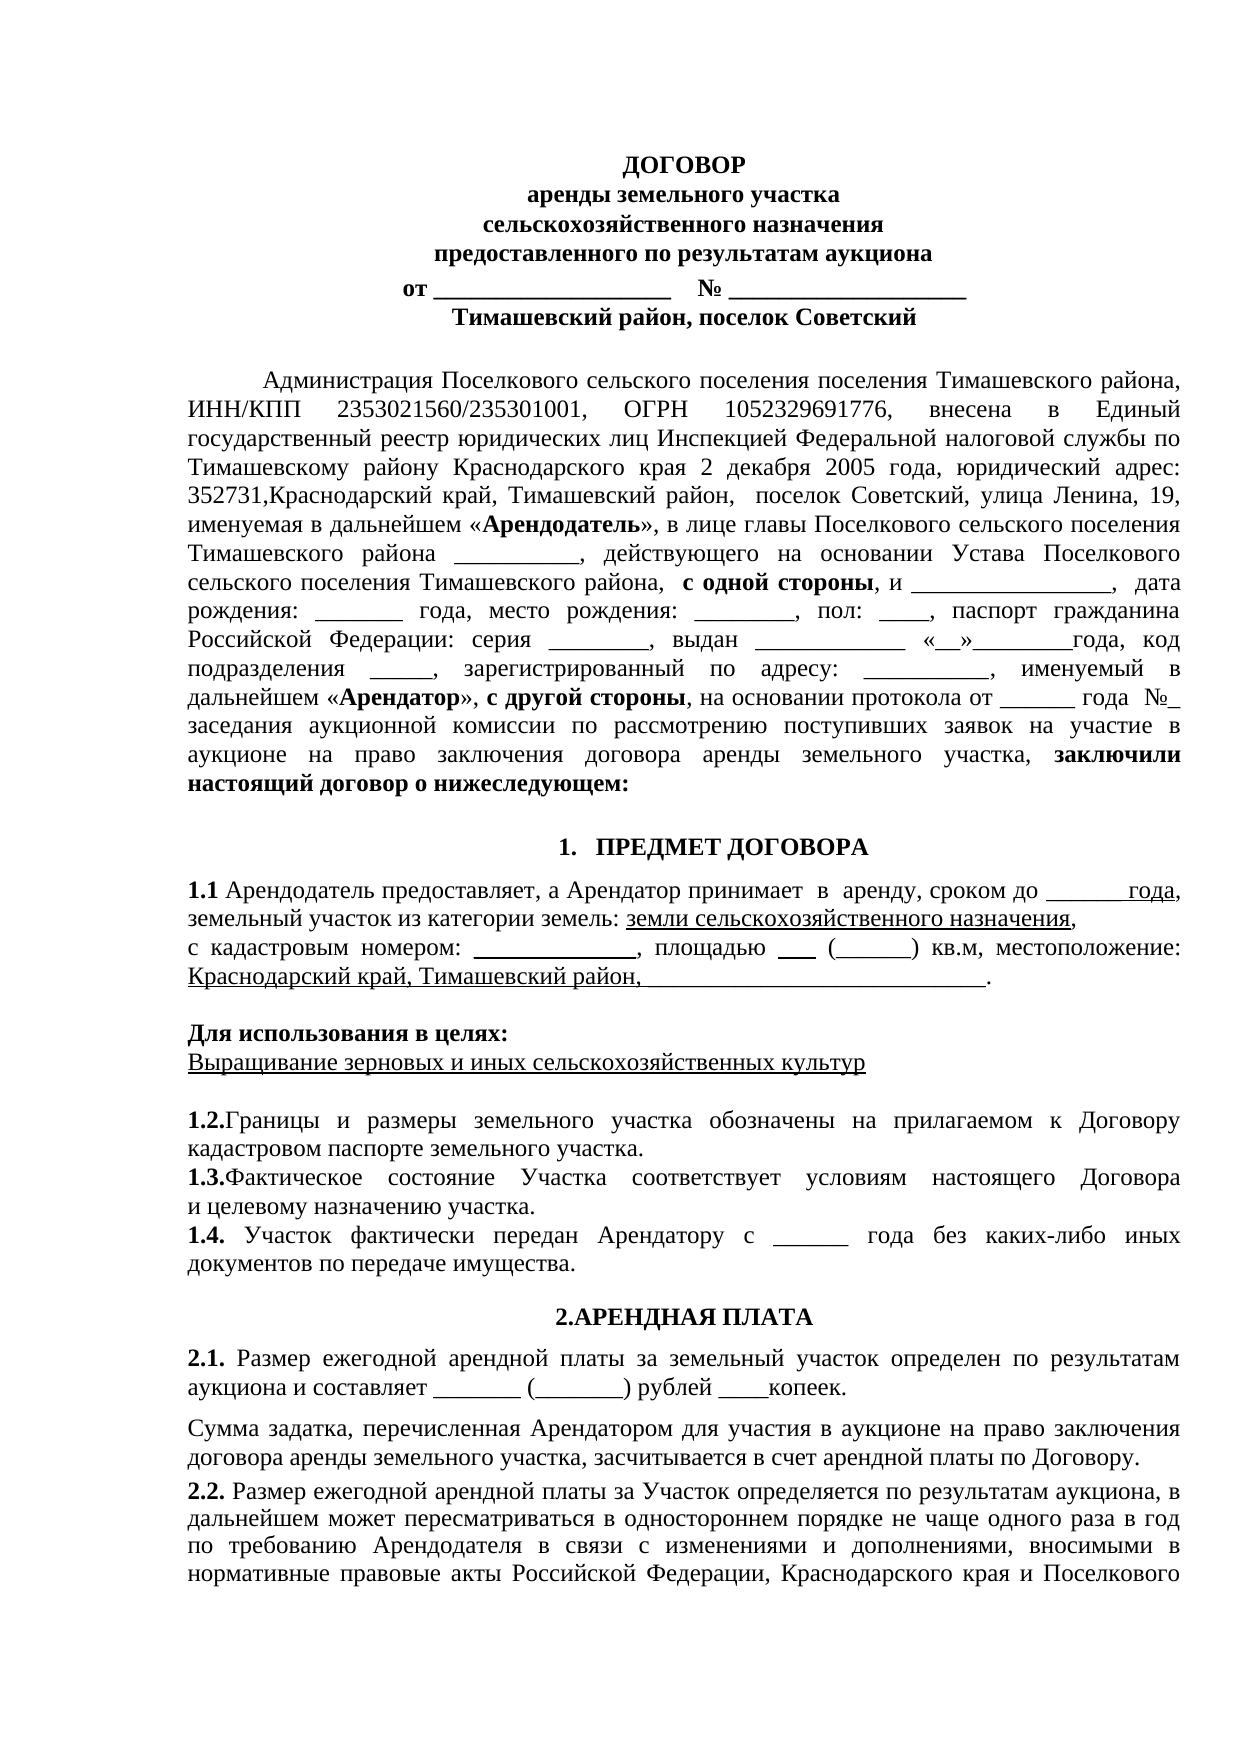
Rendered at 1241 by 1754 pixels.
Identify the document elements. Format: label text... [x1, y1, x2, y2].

text Для использования в целях: [187, 1018, 1181, 1047]
subtitle ПРЕДМЕТ ДОГОВОРА [246, 832, 1181, 860]
text Администрация Поселкового сельского поселения поселения Тимашевского района, ИНН/КПП 2353021560/235301001, ОГРН 1052329691776, внесена в Единый государственный реестр юридических лиц Инспекцией Федеральной налоговой службы по Тимашевскому району Краснодарского края 2 декабря 2005 года, юридический адрес: 352731,Краснодарский край, Тимашевский район, поселок Советский, улица Ленина, 19, именуемая в дальнейшем «Арендодатель», в лице главы Поселкового сельского поселения Тимашевского района __________, действующего на основании Устава Поселкового сельского поселения Тимашевского района, с одной стороны, и ________________, дата рождения: _______ года, место рождения: ________, пол: ____, паспорт гражданина Российской Федерации: серия ________, выдан ____________ «__»________года, код подразделения _____, зарегистрированный по адресу: __________, именуемый в дальнейшем «Арендатор», с другой стороны, на основании протокола от ______ года №_ заседания аукционной комиссии по рассмотрению поступивших заявок на участие в аукционе на право заключения договора аренды земельного участка, заключили настоящий договор о нижеследующем: [187, 365, 1181, 797]
text с кадастровым номером: _____________, площадью ___ (______) кв.м, местоположение: Краснодарский край, Тимашевский район, ___________________________. [187, 932, 1181, 990]
list Арендодатель предоставляет, а Арендатор принимает в аренду, сроком до ______ года, земельный участок из категории земель: земли сельскохозяйственного назначения, [187, 875, 1181, 932]
text 1.3.Фактическое состояние Участка соответствует условиям настоящего Договора и целевому назначению участка. [187, 1162, 1181, 1220]
text 2.1. Размер ежегодной арендной платы за земельный участок определен по результатам аукциона и составляет _______ (_______) рублей ____копеек. [187, 1343, 1181, 1401]
text ДОГОВОР [187, 150, 1181, 179]
text сельскохозяйственного назначения [187, 209, 1179, 238]
text 1.2.Границы и размеры земельного участка обозначены на прилагаемом к Договору кадастровом паспорте земельного участка. [187, 1105, 1181, 1162]
text 1.4. Участок фактически передан Арендатору с ______ года без каких-либо иных документов по передаче имущества. [187, 1220, 1181, 1277]
text 2.АРЕНДНАЯ ПЛАТА [187, 1302, 1181, 1331]
subtitle Тимашевский район, поселок Советский [187, 302, 1181, 330]
text от ___________________ № ___________________ [187, 273, 1181, 302]
text Выращивание зерновых и иных сельскохозяйственных культур [187, 1047, 1181, 1076]
text аренды земельного участка [187, 179, 1179, 207]
text Сумма задатка, перечисленная Арендатором для участия в аукционе на право заключения договора аренды земельного участка, засчитывается в счет арендной платы по Договору. [187, 1413, 1181, 1471]
text предоставленного по результатам аукциона [187, 238, 1179, 267]
